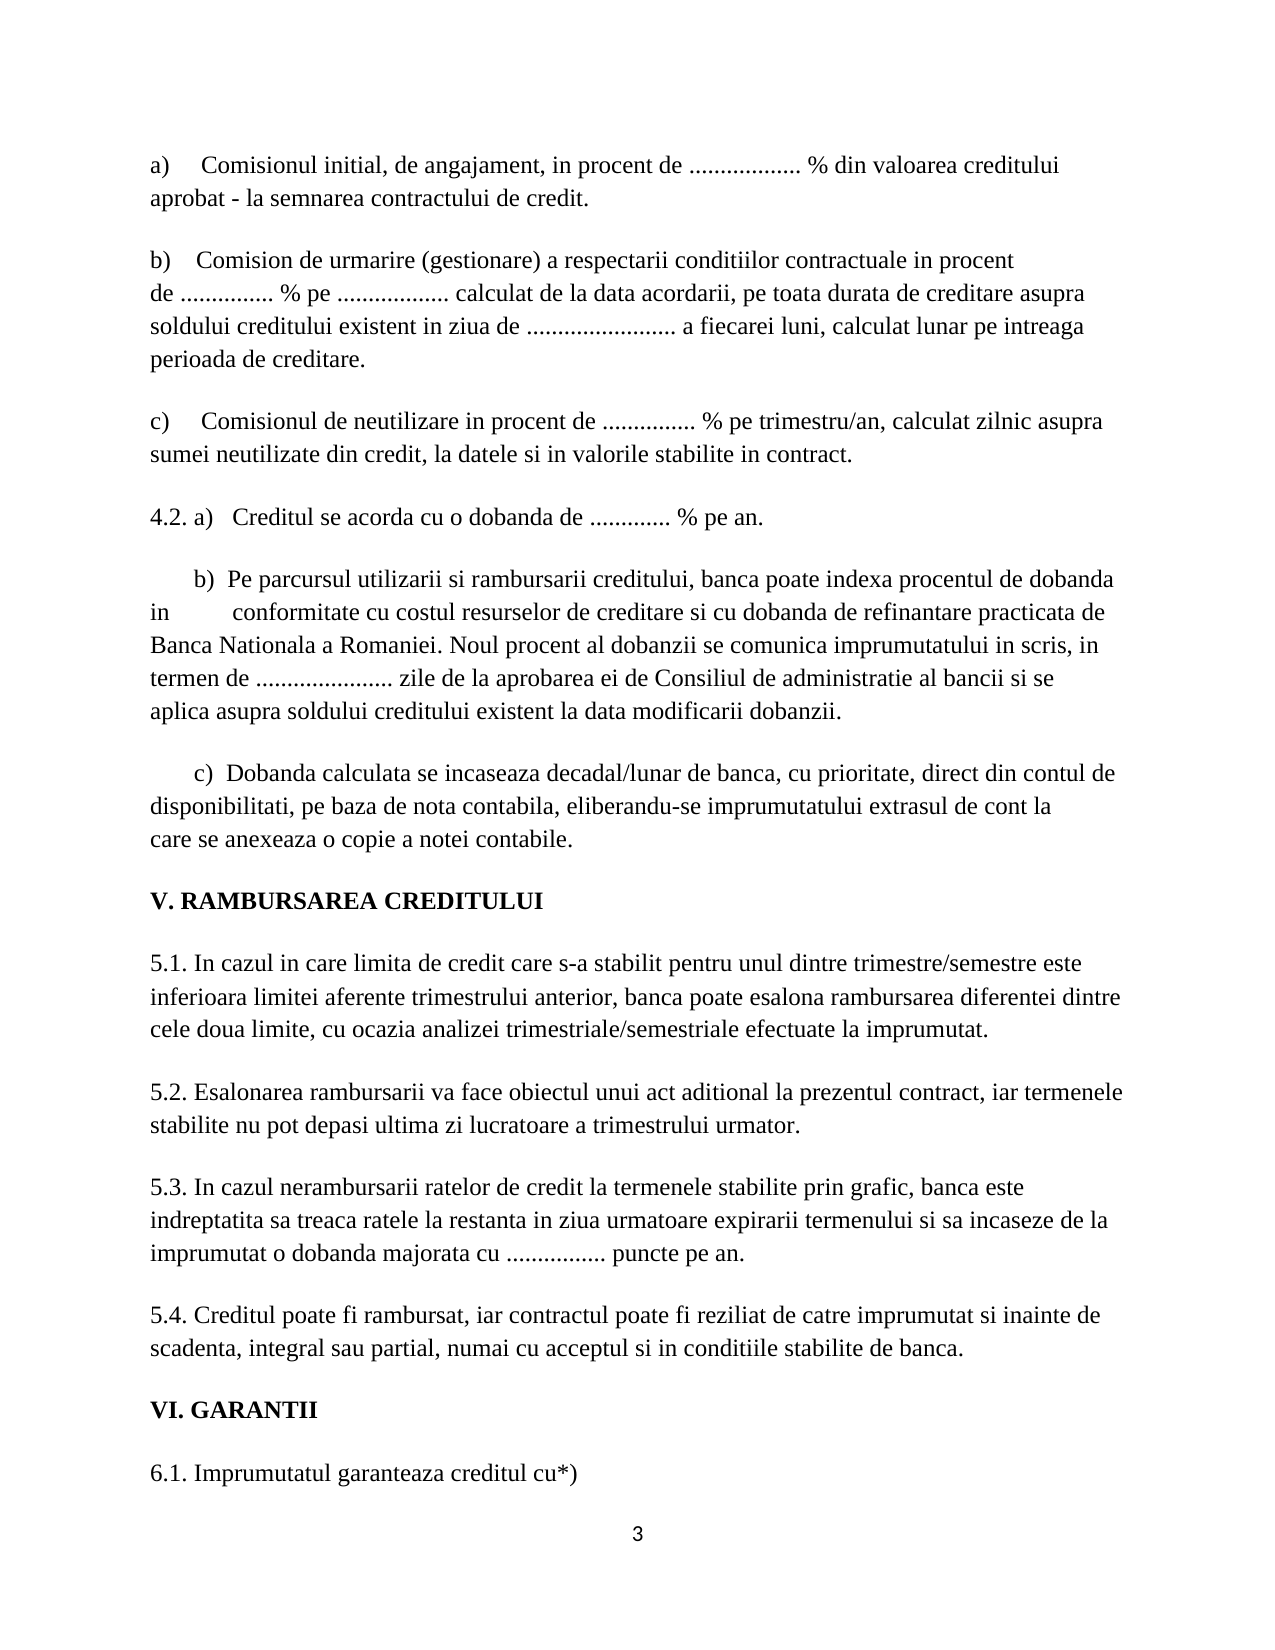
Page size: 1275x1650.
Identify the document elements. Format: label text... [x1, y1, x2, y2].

text c) Comisionul de neutilizare in procent de ............... % pe trimestru/an, calculat zilnic asupra sumei neutilizate din credit, la datele si in valorile stabilite in contract. [150, 406, 1125, 468]
text 5.1. In cazul in care limita de credit care s-a stabilit pentru unul dintre trimestre/semestre este inferioara limitei aferente trimestrului anterior, banca poate esalona rambursarea diferentei dintre cele doua limite, cu ocazia analizei trimestriale/semestriale efectuate la imprumutat. [150, 948, 1125, 1043]
text a) Comisionul initial, de angajament, in procent de .................. % din valoarea creditului aprobat - la semnarea contractului de credit. [150, 150, 1125, 212]
text c) Dobanda calculata se incaseaza decadal/lunar de banca, cu prioritate, direct din contul de disponibilitati, pe baza de nota contabila, eliberandu-se imprumutatului extrasul de cont la care se anexeaza o copie a notei contabile. [150, 758, 1125, 853]
text VI. GARANTII [150, 1395, 1125, 1424]
text V. RAMBURSAREA CREDITULUI [150, 886, 1125, 915]
text 5.3. In cazul nerambursarii ratelor de credit la termenele stabilite prin grafic, banca este indreptatita sa treaca ratele la restanta in ziua urmatoare expirarii termenului si sa incaseze de la imprumutat o dobanda majorata cu ................ puncte pe an. [150, 1172, 1125, 1267]
text 4.2. a) Creditul se acorda cu o dobanda de ............. % pe an. [150, 502, 1125, 530]
text 5.4. Creditul poate fi rambursat, iar contractul poate fi reziliat de catre imprumutat si inainte de scadenta, integral sau partial, numai cu acceptul si in conditiile stabilite de banca. [150, 1300, 1125, 1362]
text 5.2. Esalonarea rambursarii va face obiectul unui act aditional la prezentul contract, iar termenele stabilite nu pot depasi ultima zi lucratoare a trimestrului urmator. [150, 1077, 1125, 1138]
text b) Pe parcursul utilizarii si rambursarii creditului, banca poate indexa procentul de dobanda in conformitate cu costul resurselor de creditare si cu dobanda de refinantare practicata de Banca Nationala a Romaniei. Noul procent al dobanzii se comunica imprumutatului in scris, in termen de ...................... zile de la aprobarea ei de Consiliul de administratie al bancii si se aplica asupra soldului creditului existent la data modificarii dobanzii. [150, 564, 1125, 725]
text 6.1. Imprumutatul garanteaza creditul cu*) [150, 1458, 1125, 1486]
text b) Comision de urmarire (gestionare) a respectarii conditiilor contractuale in procent de ............... % pe .................. calculat de la data acordarii, pe toata durata de creditare asupra soldului creditului existent in ziua de ........................ a fiecarei luni, calculat lunar pe intreaga perioada de creditare. [150, 245, 1125, 373]
